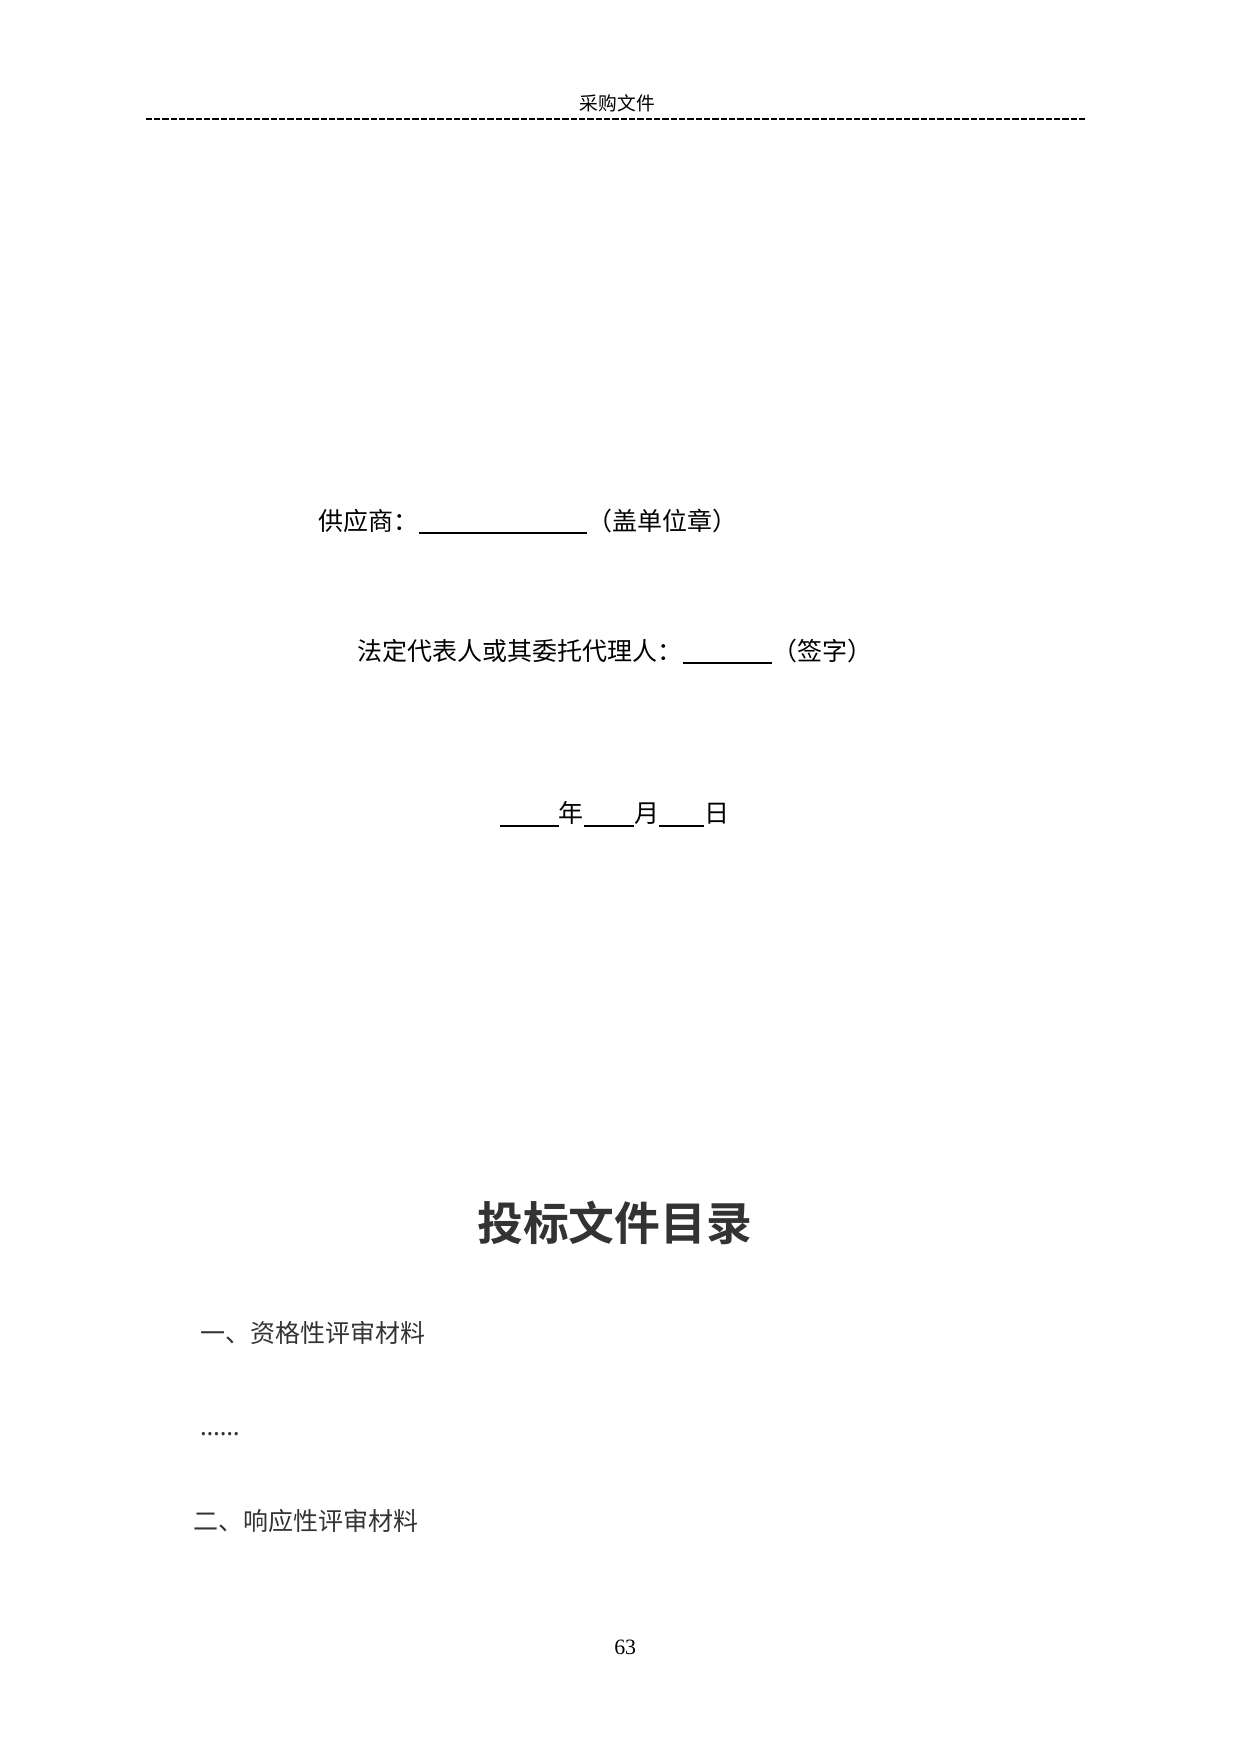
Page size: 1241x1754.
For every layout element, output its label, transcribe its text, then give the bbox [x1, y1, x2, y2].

list 资格性评审材料 [144, 1299, 1085, 1364]
text 投标文件目录 [144, 1172, 1085, 1269]
text 年 月 日 [144, 779, 1085, 844]
text 法定代表人或其委托代理人： （签字） [144, 617, 1085, 682]
text 供应商： （盖单位章） [144, 487, 1085, 552]
text 二、响应性评审材料 [144, 1487, 1085, 1552]
text …… [144, 1393, 1085, 1458]
